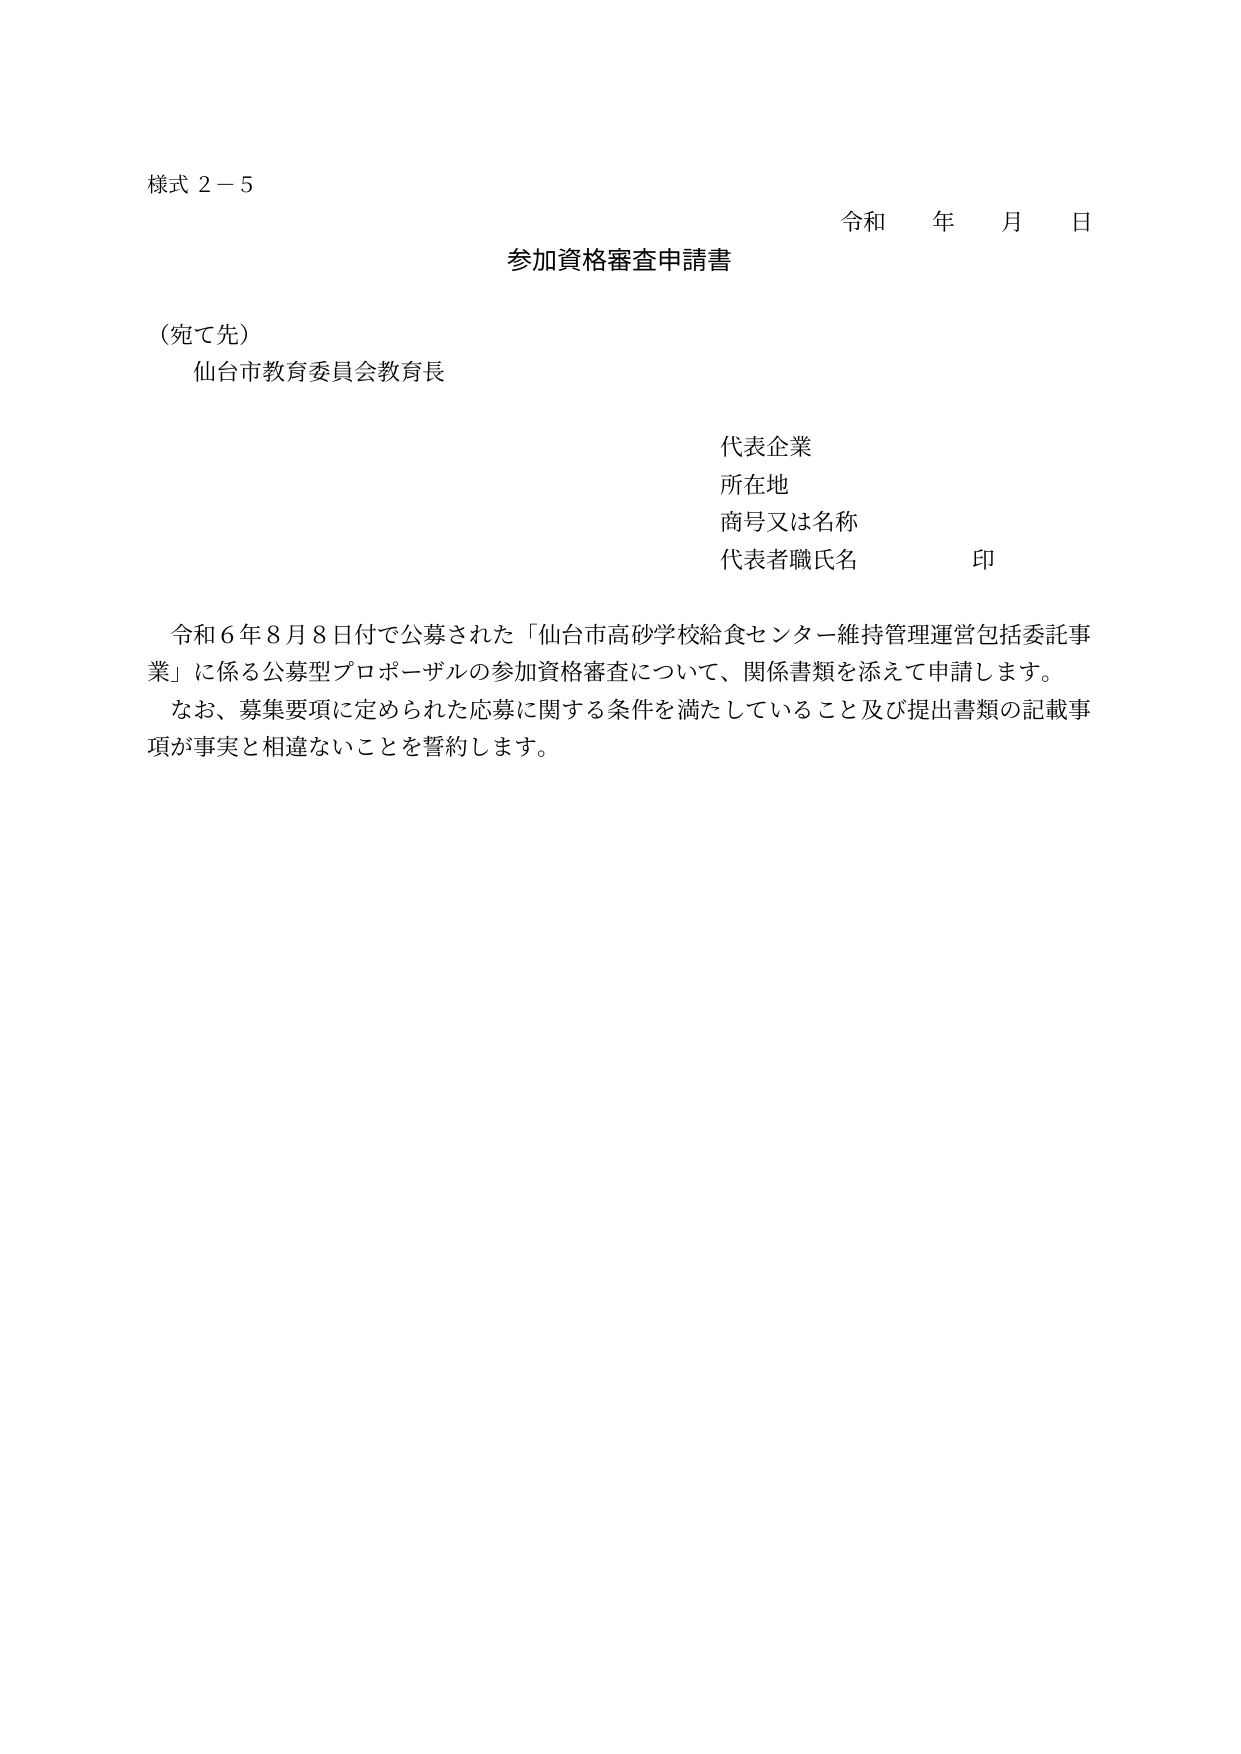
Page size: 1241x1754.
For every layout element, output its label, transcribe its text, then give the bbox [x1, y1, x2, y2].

text 所在地 [148, 464, 1001, 502]
text 仙台市教育委員会教育長 [148, 352, 1092, 389]
text 代表者職氏名 印 [148, 539, 1001, 577]
text 代表企業 [148, 427, 1092, 464]
text 様式 ２－５ [148, 164, 1092, 202]
text 商号又は名称 [148, 502, 1001, 539]
text 令和６年８月８日付で公募された「仙台市高砂学校給食センター維持管理運営包括委託事業」に係る公募型プロポーザルの参加資格審査について、関係書類を添えて申請します。 [148, 614, 1092, 689]
text （宛て先） [148, 314, 1092, 352]
text 参加資格審査申請書 [148, 239, 1092, 277]
text なお、募集要項に定められた応募に関する条件を満たしていること及び提出書類の記載事項が事実と相違ないことを誓約します。 [148, 689, 1092, 764]
text 令和 年 月 日 [148, 202, 1092, 239]
